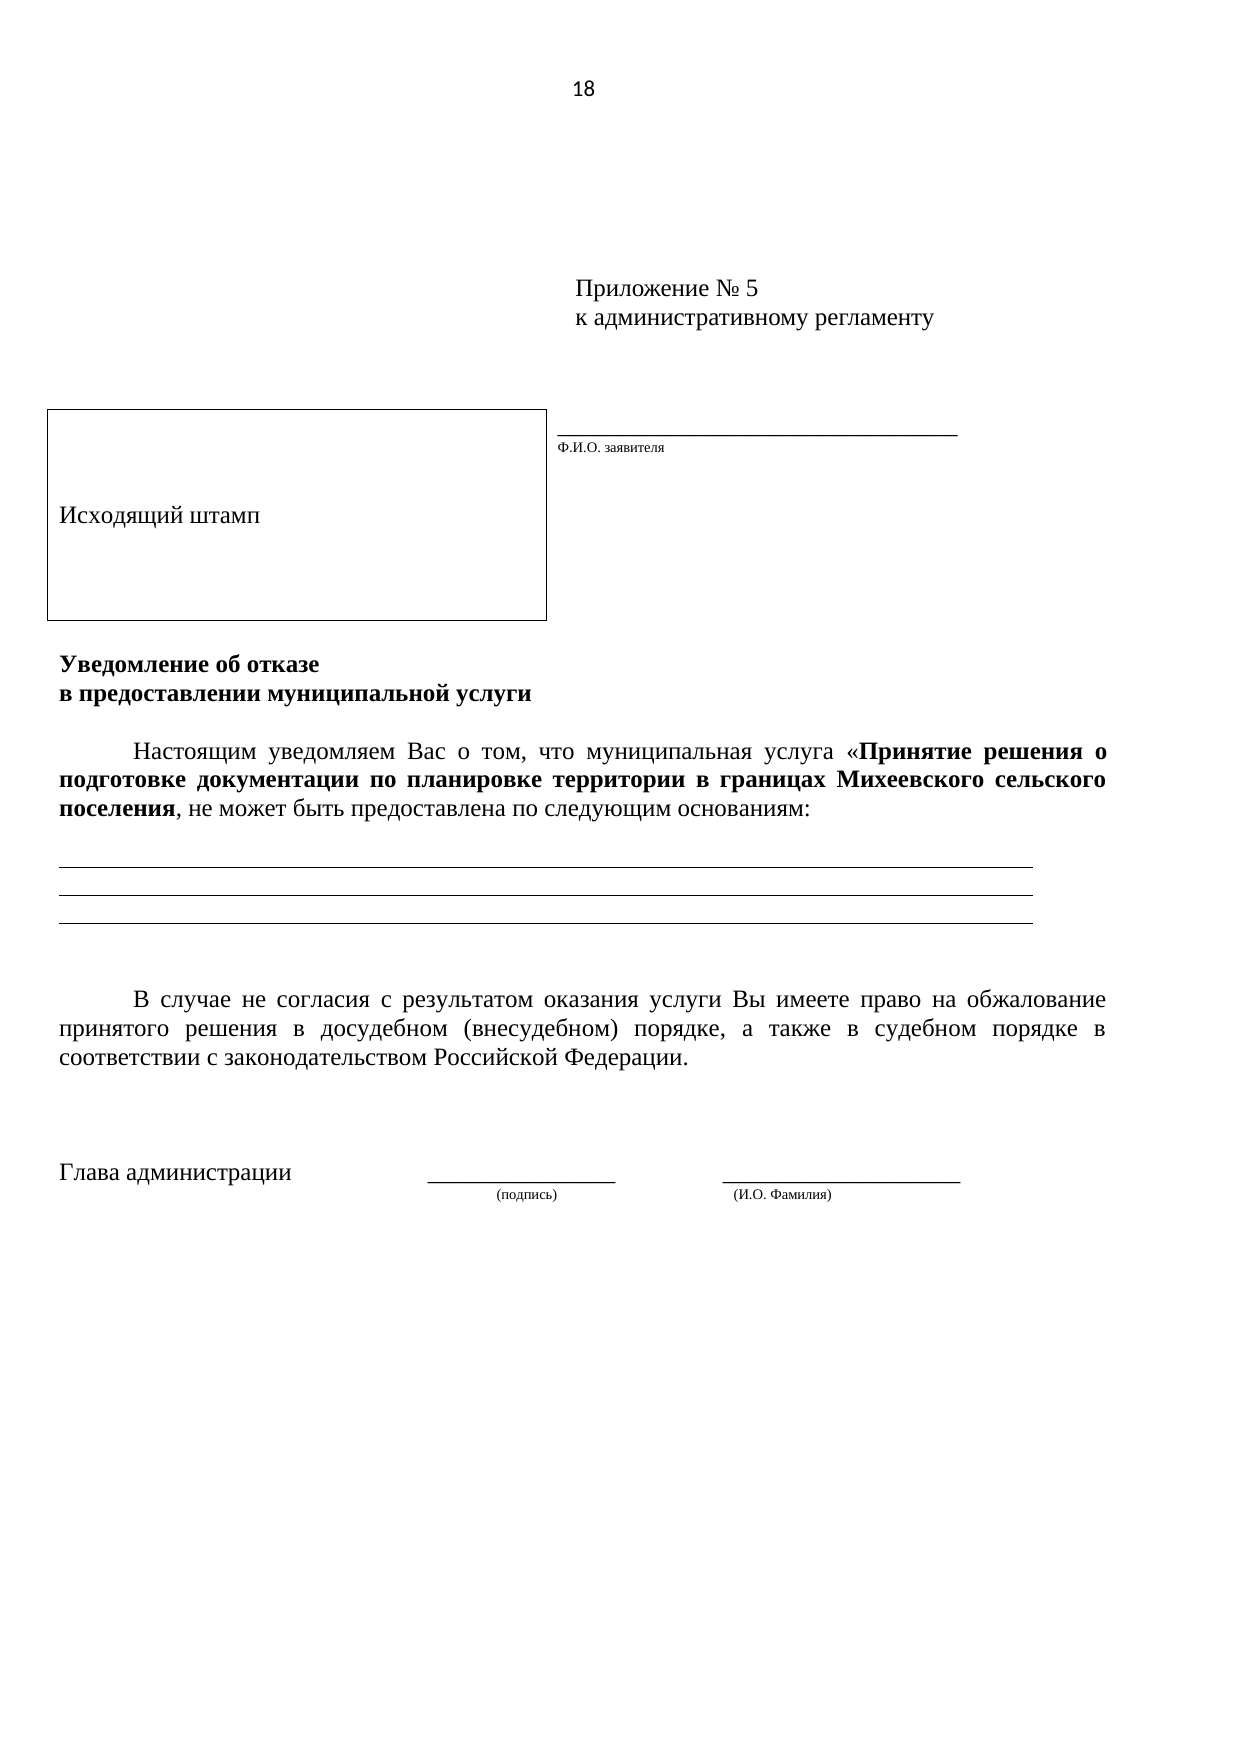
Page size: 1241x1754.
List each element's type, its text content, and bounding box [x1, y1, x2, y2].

table_header Исходящий штамп [48, 410, 546, 620]
text (подпись) (И.О. Фамилия) [59, 1186, 1107, 1214]
text В случае не согласия с результатом оказания услуги Вы имеете право на обжалование принятого решения в досудебном (внесудебном) порядке, а также в судебном порядке в соответствии с законодательством Российской Федерации. [59, 984, 1107, 1071]
subtitle к административному регламенту [575, 302, 1108, 331]
text в предоставлении муниципальной услуги [59, 678, 1107, 707]
text Глава администрации _______________ ___________________ [59, 1157, 1107, 1186]
text Настоящим уведомляем Вас о том, что муниципальная услуга «Принятие решения о подготовке документации по планировке территории в границах Михеевского сельского поселения, не может быть предоставлена по следующим основаниям: [59, 736, 1107, 822]
text Уведомление об отказе [59, 649, 1107, 678]
subtitle Приложение № 5 [575, 273, 1108, 302]
table_header ________________________________ Ф.И.О. заявителя [547, 409, 1044, 620]
